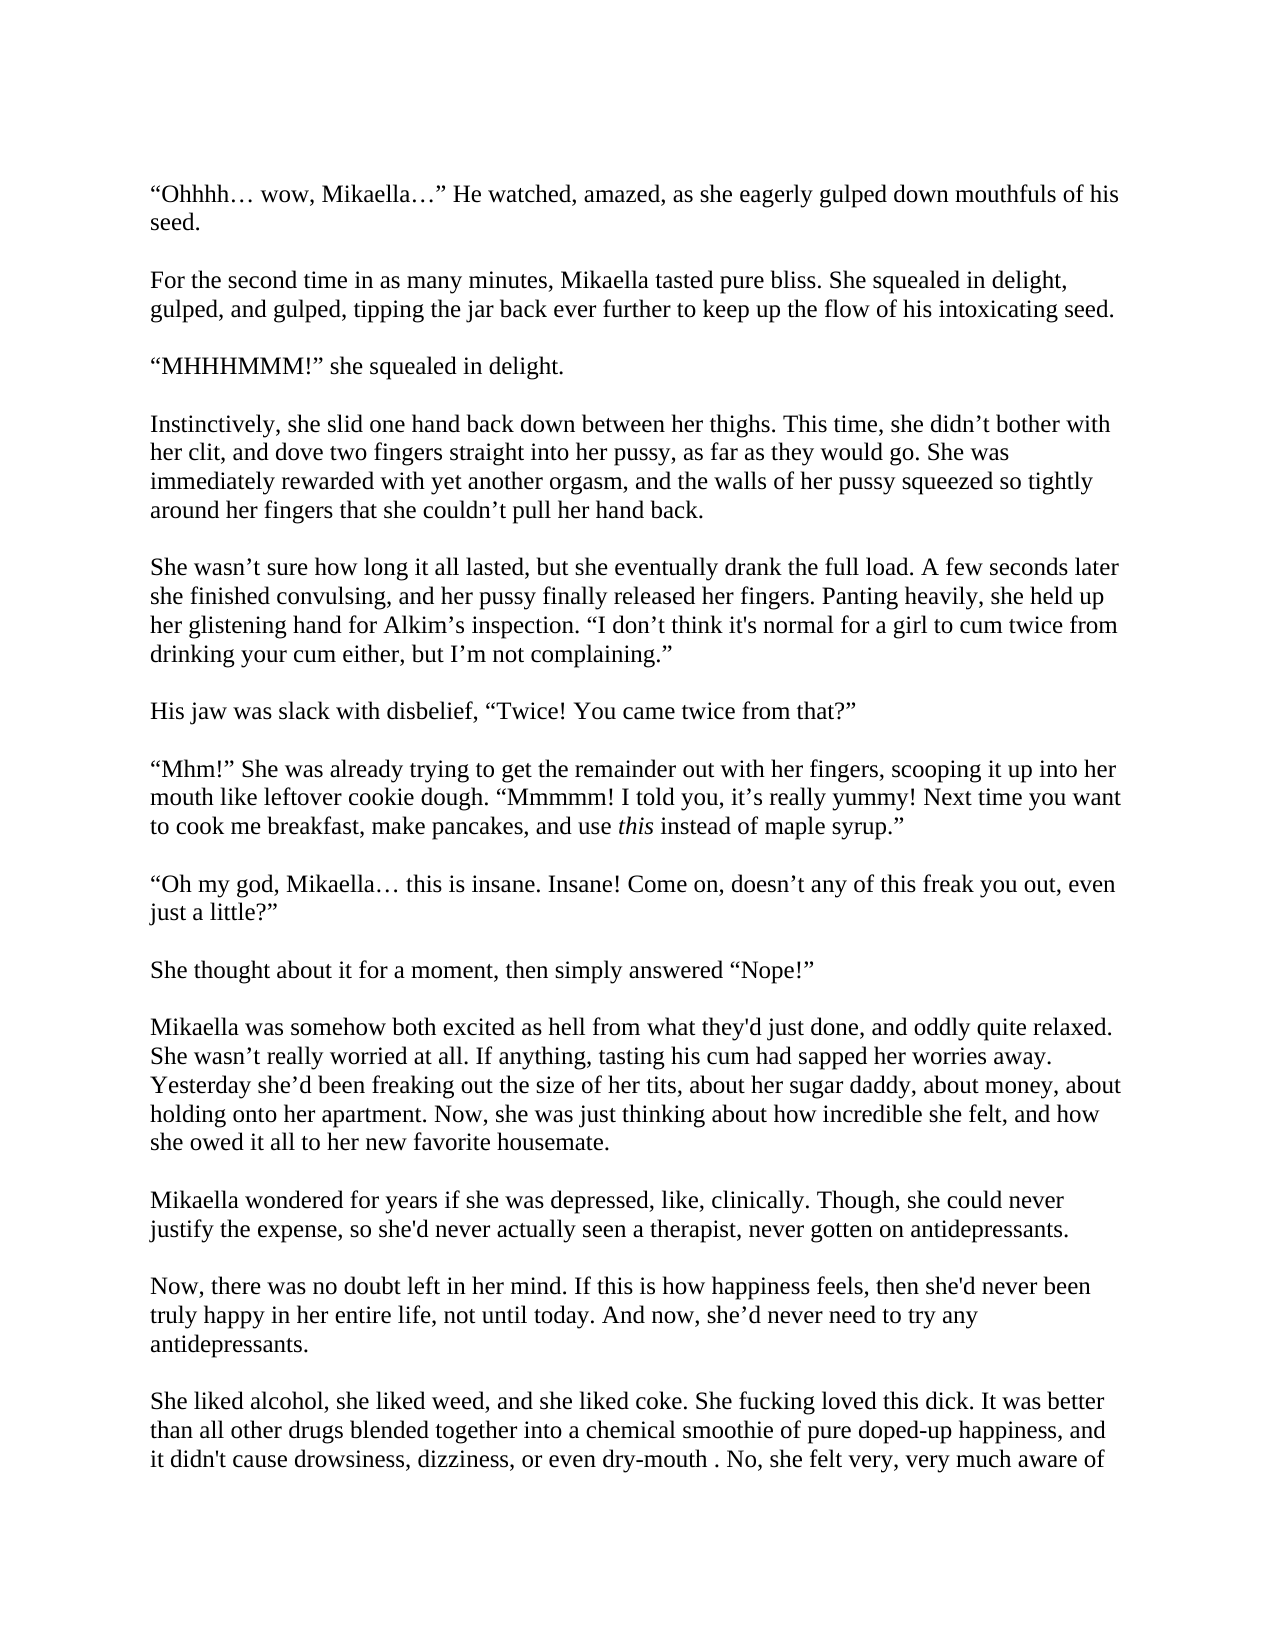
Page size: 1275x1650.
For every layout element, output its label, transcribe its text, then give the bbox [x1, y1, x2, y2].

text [150, 1386, 1125, 1472]
text For the second time in as many minutes, Mikaella tasted pure bliss. She squealed in delight, gulped, and gulped, tipping the jar back ever further to keep up the flow of his intoxicating seed. [150, 265, 1125, 322]
text She wasn’t sure how long it all lasted, but she eventually drank the full load. A few seconds later she finished convulsing, and her pussy finally released her fingers. Panting heavily, she held up her glistening hand for Alkim’s inspection. “I don’t think it's normal for a girl to cum twice from drinking your cum either, but I’m not complaining.” [150, 552, 1125, 667]
text “Oh my god, Mikaella… this is insane. Insane! Come on, doesn’t any of this freak you out, even just a little?” [150, 869, 1125, 926]
text “MHHHMMM!” she squealed in delight. [150, 351, 1125, 380]
text Instinctively, she slid one hand back down between her thighs. This time, she didn’t bother with her clit, and dove two fingers straight into her pussy, as far as they would go. She was immediately rewarded with yet another orgasm, and the walls of her pussy squeezed so tightly around her fingers that she couldn’t pull her hand back. [150, 409, 1125, 524]
text “Mhm!” She was already trying to get the remainder out with her fingers, scooping it up into her mouth like leftover cookie dough. “Mmmmm! I told you, it’s really yummy! Next time you want to cook me breakfast, make pancakes, and use this instead of maple syrup.” [150, 754, 1125, 840]
text Mikaella wondered for years if she was depressed, like, clinically. Though, she could never justify the expense, so she'd never actually seen a therapist, never gotten on antidepressants. [150, 1185, 1125, 1242]
text Mikaella was somehow both excited as hell from what they'd just done, and oddly quite relaxed. She wasn’t really worried at all. If anything, tasting his cum had sapped her worries away. Yesterday she’d been freaking out the size of her tits, about her sugar daddy, about money, about holding onto her apartment. Now, she was just thinking about how incredible she felt, and how she owed it all to her new favorite housemate. [150, 1012, 1125, 1156]
text His jaw was slack with disbelief, “Twice! You came twice from that?” [150, 696, 1125, 725]
text She thought about it for a moment, then simply answered “Nope!” [150, 955, 1125, 984]
text Now, there was no doubt left in her mind. If this is how happiness feels, then she'd never been truly happy in her entire life, not until today. And now, she’d never need to try any antidepressants. [150, 1271, 1125, 1357]
text “Ohhhh… wow, Mikaella…” He watched, amazed, as she eagerly gulped down mouthfuls of his seed. [150, 179, 1125, 236]
